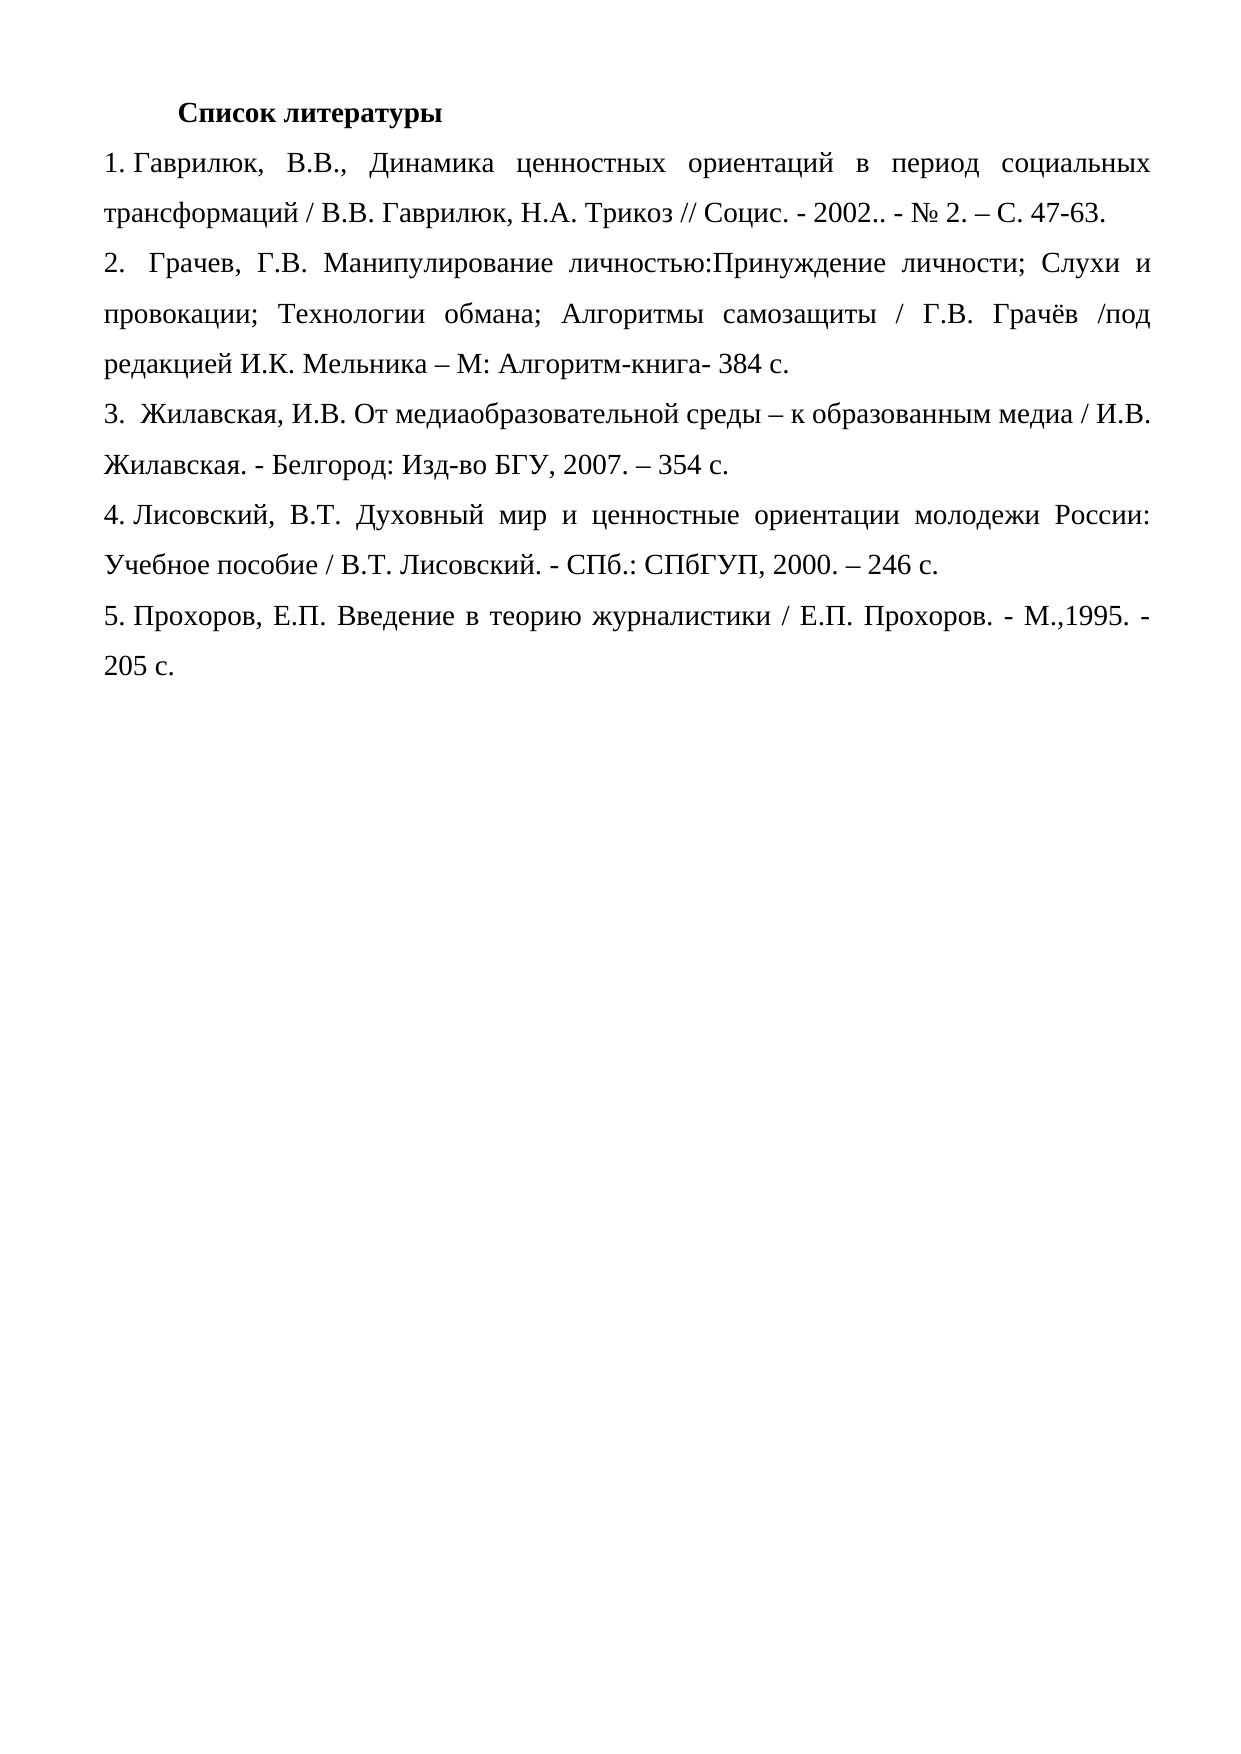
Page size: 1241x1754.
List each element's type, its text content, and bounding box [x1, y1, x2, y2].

list Грачев, Г.В. Манипулирование личностью:Принуждение личности; Слухи и провокации; Технологии обмана; Алгоритмы самозащиты / Г.В. Грачёв /под редакцией И.К. Мельника – М: Алгоритм-книга- 384 с. [103, 246, 1152, 380]
list Жилавская, И.В. От медиаобразовательной среды – к образованным медиа / И.В. Жилавская. - Белгород: Изд-во БГУ, 2007. – 354 с. [103, 397, 1152, 480]
text Список литературы [103, 95, 1152, 128]
list Прохоров, Е.П. Введение в теорию журналистики / Е.П. Прохоров. - М.,1995. - 205 с. [103, 598, 1152, 682]
list Лисовский, В.Т. Духовный мир и ценностные ориентации молодежи России: Учебное пособие / В.Т. Лисовский. - СПб.: СПбГУП, 2000. – 246 с. [103, 497, 1152, 581]
list Гаврилюк, В.В., Динамика ценностных ориентаций в период социальных трансформаций / В.В. Гаврилюк, Н.А. Трикоз // Социс. - 2002.. - № 2. – С. 47-63. [103, 145, 1152, 229]
